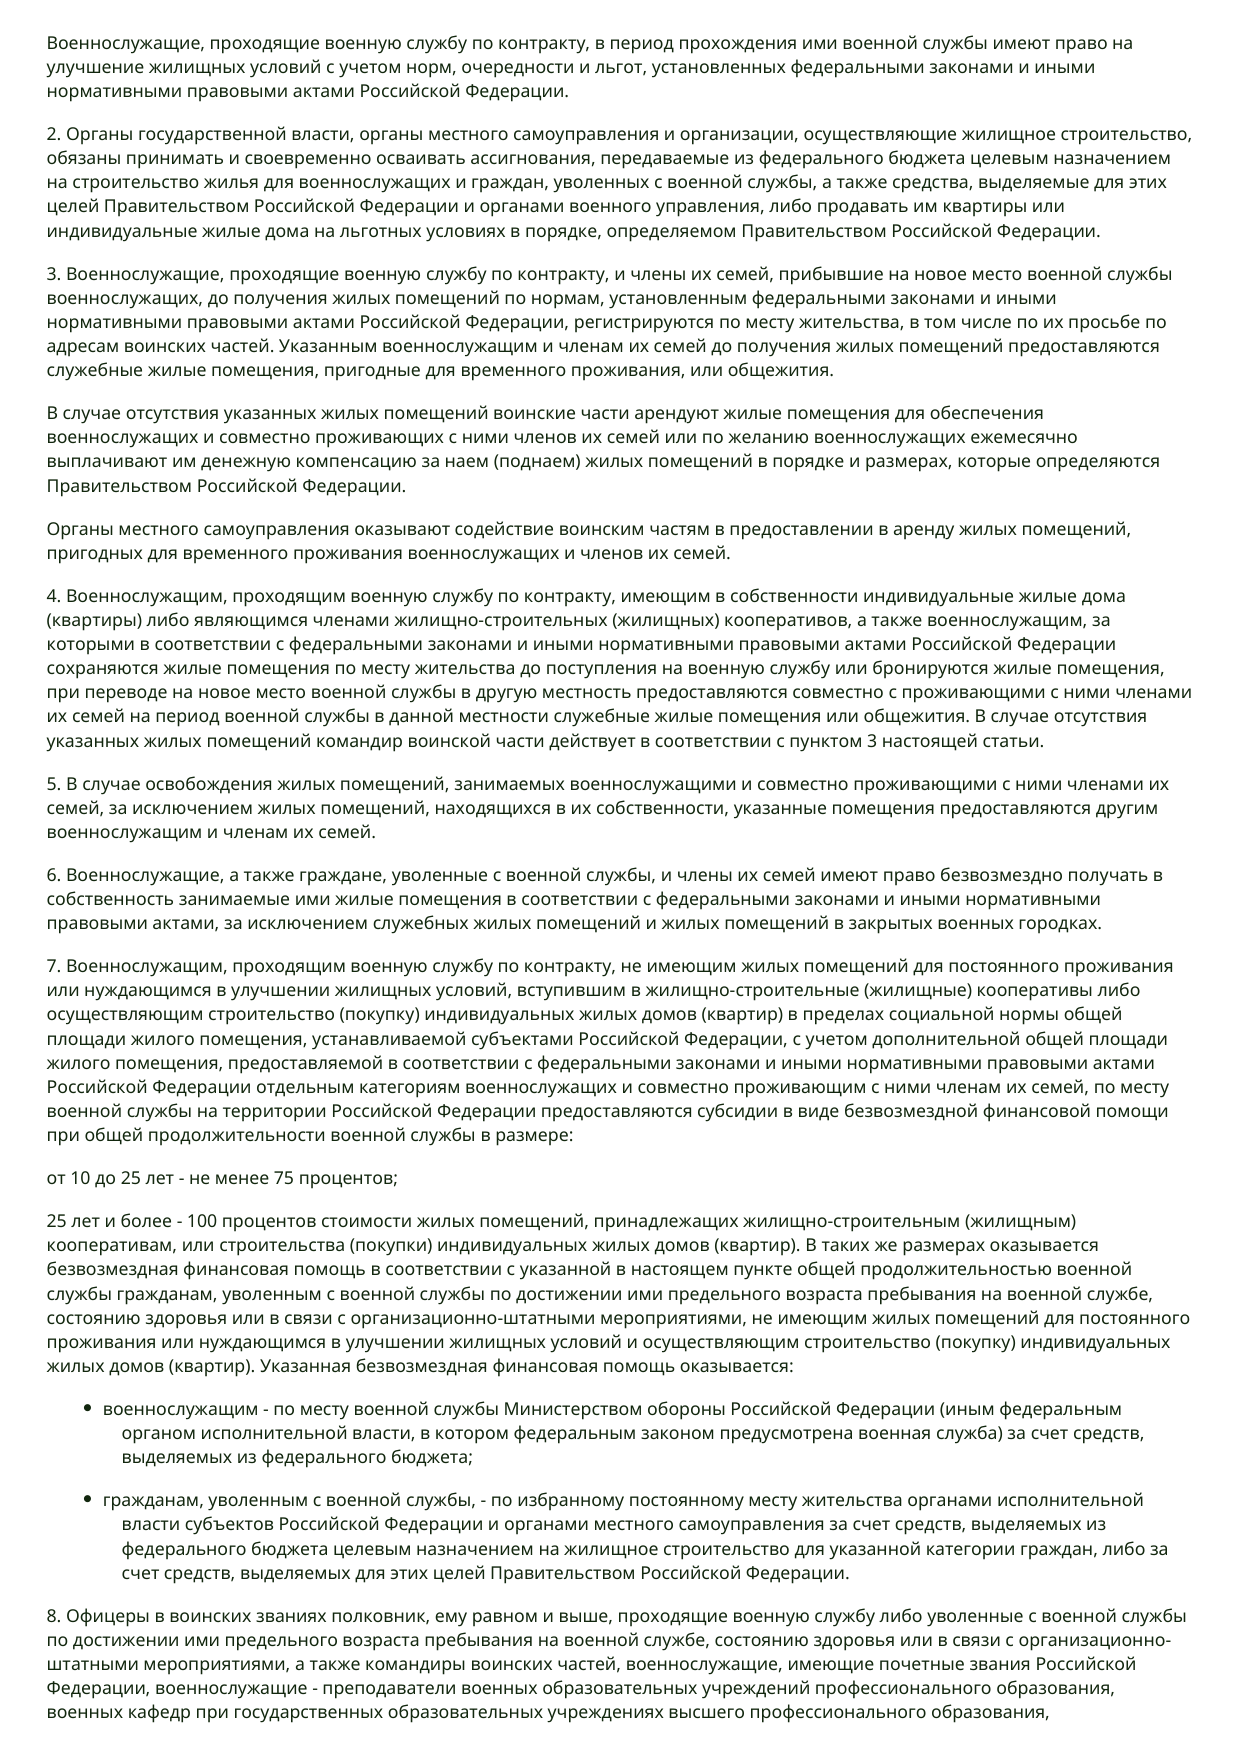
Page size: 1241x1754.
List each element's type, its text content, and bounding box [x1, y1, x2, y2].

text от 10 до 25 лет - не менее 75 процентов; [46, 1166, 1193, 1190]
text 4. Военнослужащим, проходящим военную службу по контракту, имеющим в собственности индивидуальные жилые дома (квартиры) либо являющимся членами жилищно-строительных (жилищных) кооперативов, а также военнослужащим, за которыми в соответствии с федеральными законами и иными нормативными правовыми актами Российской Федерации сохраняются жилые помещения по месту жительства до поступления на военную службу или бронируются жилые помещения, при переводе на новое место военной службы в другую местность предоставляются совместно с проживающими с ними членами их семей на период военной службы в данной местности служебные жилые помещения или общежития. В случае отсутствия указанных жилых помещений командир воинской части действует в соответствии с пунктом 3 настоящей статьи. [46, 583, 1193, 752]
list гражданам, уволенным с военной службы, - по избранному постоянному месту жительства органами исполнительной власти субъектов Российской Федерации и органами местного самоуправления за счет средств, выделяемых из федерального бюджета целевым назначением на жилищное строительство для указанной категории граждан, либо за счет средств, выделяемых для этих целей Правительством Российской Федерации. [84, 1488, 1193, 1584]
text 25 лет и более - 100 процентов стоимости жилых помещений, принадлежащих жилищно-строительным (жилищным) кооперативам, или строительства (покупки) индивидуальных жилых домов (квартир). В таких же размерах оказывается безвозмездная финансовая помощь в соответствии с указанной в настоящем пункте общей продолжительностью военной службы гражданам, уволенным с военной службы по достижении ими предельного возраста пребывания на военной службе, состоянию здоровья или в связи с организационно-штатными мероприятиями, не имеющим жилых помещений для постоянного проживания или нуждающимся в улучшении жилищных условий и осуществляющим строительство (покупку) индивидуальных жилых домов (квартир). Указанная безвозмездная финансовая помощь оказывается: [46, 1208, 1193, 1378]
text 3. Военнослужащие, проходящие военную службу по контракту, и члены их семей, прибывшие на новое место военной службы военнослужащих, до получения жилых помещений по нормам, установленным федеральными законами и иными нормативными правовыми актами Российской Федерации, регистрируются по месту жительства, в том числе по их просьбе по адресам воинских частей. Указанным военнослужащим и членам их семей до получения жилых помещений предоставляются служебные жилые помещения, пригодные для временного проживания, или общежития. [46, 261, 1193, 382]
text 7. Военнослужащим, проходящим военную службу по контракту, не имеющим жилых помещений для постоянного проживания или нуждающимся в улучшении жилищных условий, вступившим в жилищно-строительные (жилищные) кооперативы либо осуществляющим строительство (покупку) индивидуальных жилых домов (квартир) в пределах социальной нормы общей площади жилого помещения, устанавливаемой субъектами Российской Федерации, с учетом дополнительной общей площади жилого помещения, предоставляемой в соответствии с федеральными законами и иными нормативными правовыми актами Российской Федерации отдельным категориям военнослужащих и совместно проживающим с ними членам их семей, по месту военной службы на территории Российской Федерации предоставляются субсидии в виде безвозмездной финансовой помощи при общей продолжительности военной службы в размере: [46, 953, 1193, 1147]
text В случае отсутствия указанных жилых помещений воинские части арендуют жилые помещения для обеспечения военнослужащих и совместно проживающих с ними членов их семей или по желанию военнослужащих ежемесячно выплачивают им денежную компенсацию за наем (поднаем) жилых помещений в порядке и размерах, которые определяются Правительством Российской Федерации. [46, 401, 1193, 497]
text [46, 1603, 1193, 1724]
list военнослужащим - по месту военной службы Министерством обороны Российской Федерации (иным федеральным органом исполнительной власти, в котором федеральным законом предусмотрена военная служба) за счет средств, выделяемых из федерального бюджета; [84, 1396, 1193, 1469]
text 5. В случае освобождения жилых помещений, занимаемых военнослужащими и совместно проживающими с ними членами их семей, за исключением жилых помещений, находящихся в их собственности, указанные помещения предоставляются другим военнослужащим и членам их семей. [46, 771, 1193, 843]
text Органы местного самоуправления оказывают содействие воинским частям в предоставлении в аренду жилых помещений, пригодных для временного проживания военнослужащих и членов их семей. [46, 516, 1193, 564]
text Военнослужащие, проходящие военную службу по контракту, в период прохождения ими военной службы имеют право на улучшение жилищных условий с учетом норм, очередности и льгот, установленных федеральными законами и иными нормативными правовыми актами Российской Федерации. [46, 30, 1193, 103]
text 6. Военнослужащие, а также граждане, уволенные с военной службы, и члены их семей имеют право безвозмездно получать в собственность занимаемые ими жилые помещения в соответствии с федеральными законами и иными нормативными правовыми актами, за исключением служебных жилых помещений и жилых помещений в закрытых военных городках. [46, 862, 1193, 935]
text 2. Органы государственной власти, органы местного самоуправления и организации, осуществляющие жилищное строительство, обязаны принимать и своевременно осваивать ассигнования, передаваемые из федерального бюджета целевым назначением на строительство жилья для военнослужащих и граждан, уволенных с военной службы, а также средства, выделяемые для этих целей Правительством Российской Федерации и органами военного управления, либо продавать им квартиры или индивидуальные жилые дома на льготных условиях в порядке, определяемом Правительством Российской Федерации. [46, 121, 1193, 242]
